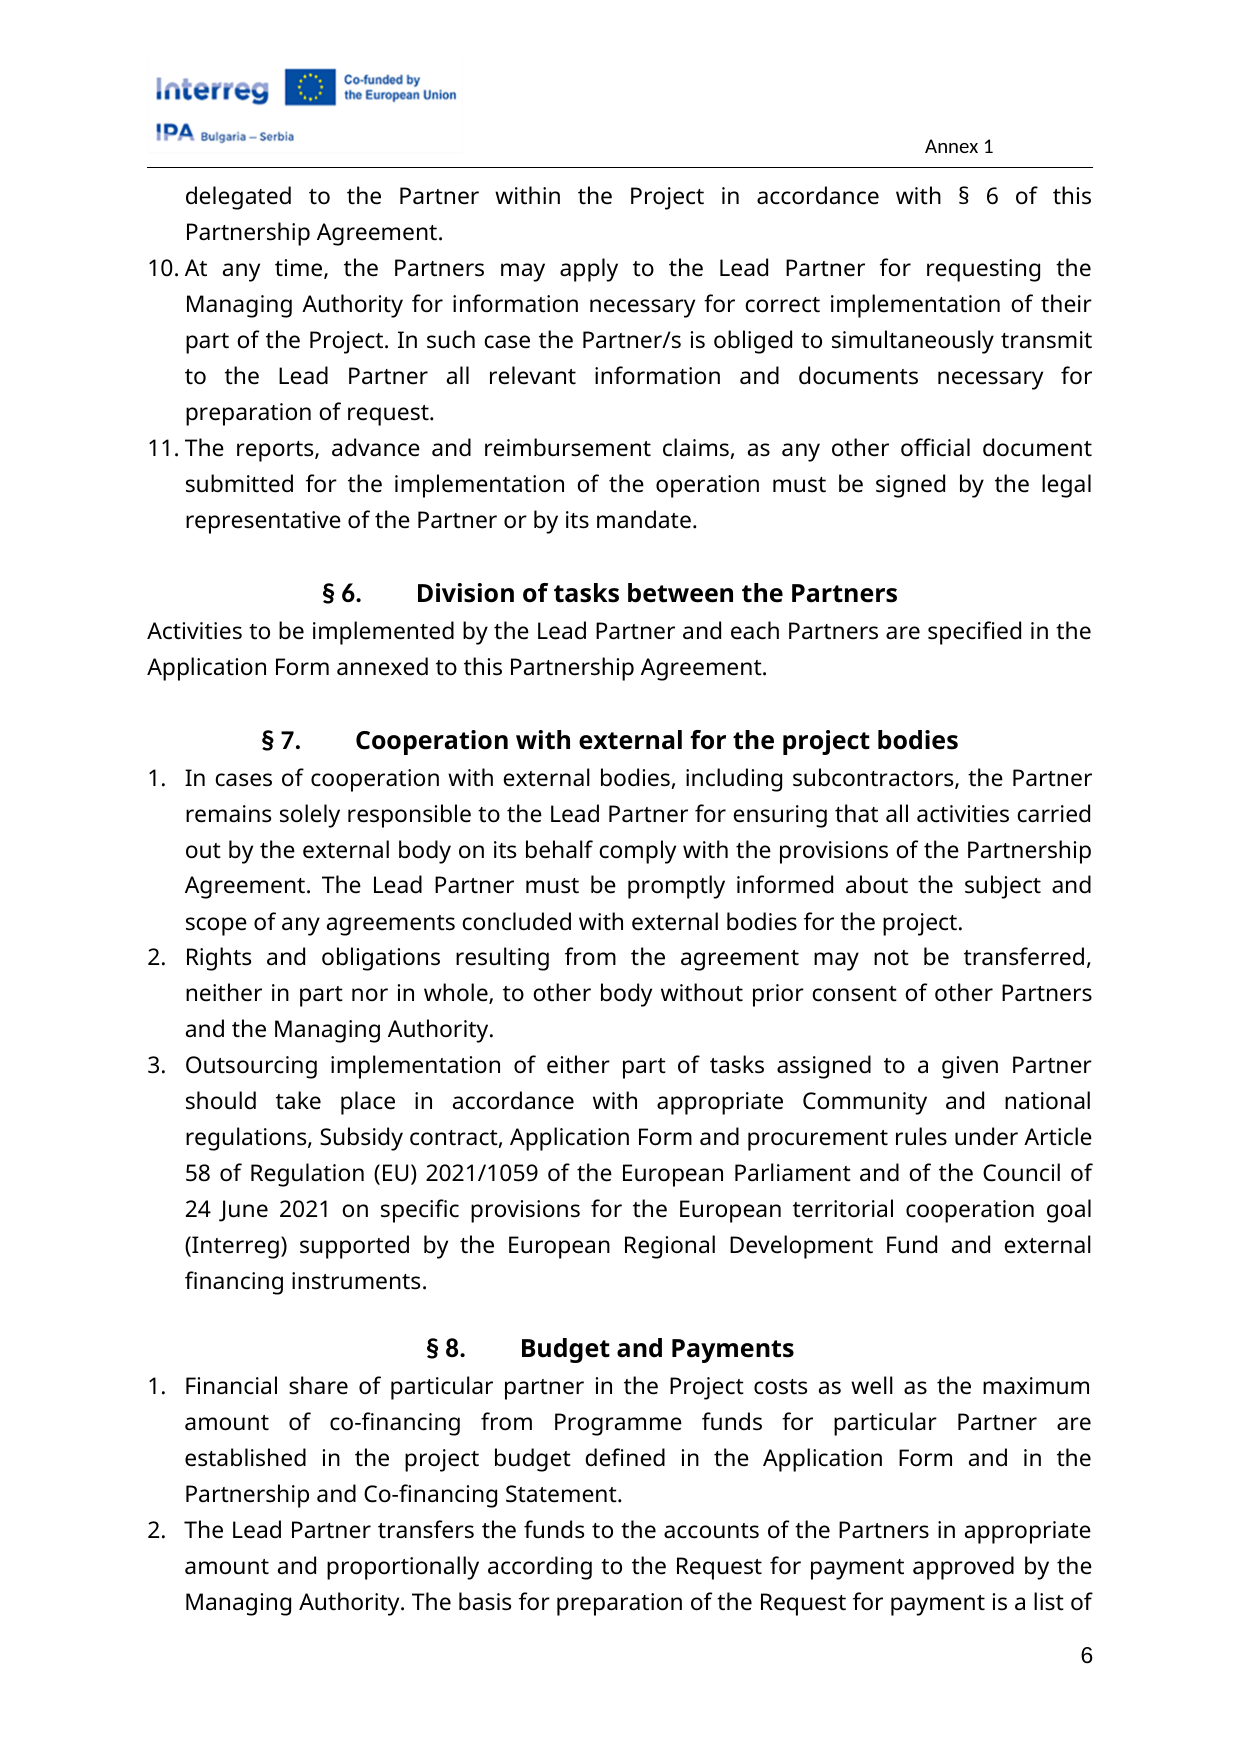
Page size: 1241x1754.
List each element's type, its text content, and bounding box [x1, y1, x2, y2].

text Division of tasks between the Partners [147, 576, 1093, 609]
list In cases of cooperation with external bodies, including subcontractors, the Partner remains solely responsible to the Lead Partner for ensuring that all activities carried out by the external body on its behalf comply with the provisions of the Partnership Agreement. The Lead Partner must be promptly informed about the subject and scope of any agreements concluded with external bodies for the project. [147, 762, 1093, 937]
text Budget and Payments [147, 1331, 1093, 1365]
text Activities to be implemented by the Lead Partner and each Partners are specified in the Application Form annexed to this Partnership Agreement. [147, 615, 1093, 682]
list At any time, the Partners may apply to the Lead Partner for requesting the Managing Authority for information necessary for correct implementation of their part of the Project. In such case the Partner/s is obliged to simultaneously transmit to the Lead Partner all relevant information and documents necessary for preparation of request. [147, 252, 1093, 427]
picture [147, 59, 463, 154]
list Outsourcing implementation of either part of tasks assigned to a given Partner should take place in accordance with appropriate Community and national regulations, Subsidy contract, Application Form and procurement rules under Article 58 of Regulation (EU) 2021/1059 of the European Parliament and of the Council of 24 June 2021 on specific provisions for the European territorial cooperation goal (Interreg) supported by the European Regional Development Fund and external financing instruments. [147, 1049, 1093, 1296]
list The reports, advance and reimbursement claims, as any other official document submitted for the implementation of the operation must be signed by the legal representative of the Partner or by its mandate. [147, 432, 1093, 535]
text Cooperation with external for the project bodies [147, 722, 1093, 757]
list Financial share of particular partner in the Project costs as well as the maximum amount of co-financing from Programme funds for particular Partner are established in the project budget defined in the Application Form and in the Partnership and Co-financing Statement. [147, 1370, 1093, 1509]
list Rights and obligations resulting from the agreement may not be transferred, neither in part nor in whole, to other body without prior consent of other Partners and the Managing Authority. [147, 941, 1093, 1044]
